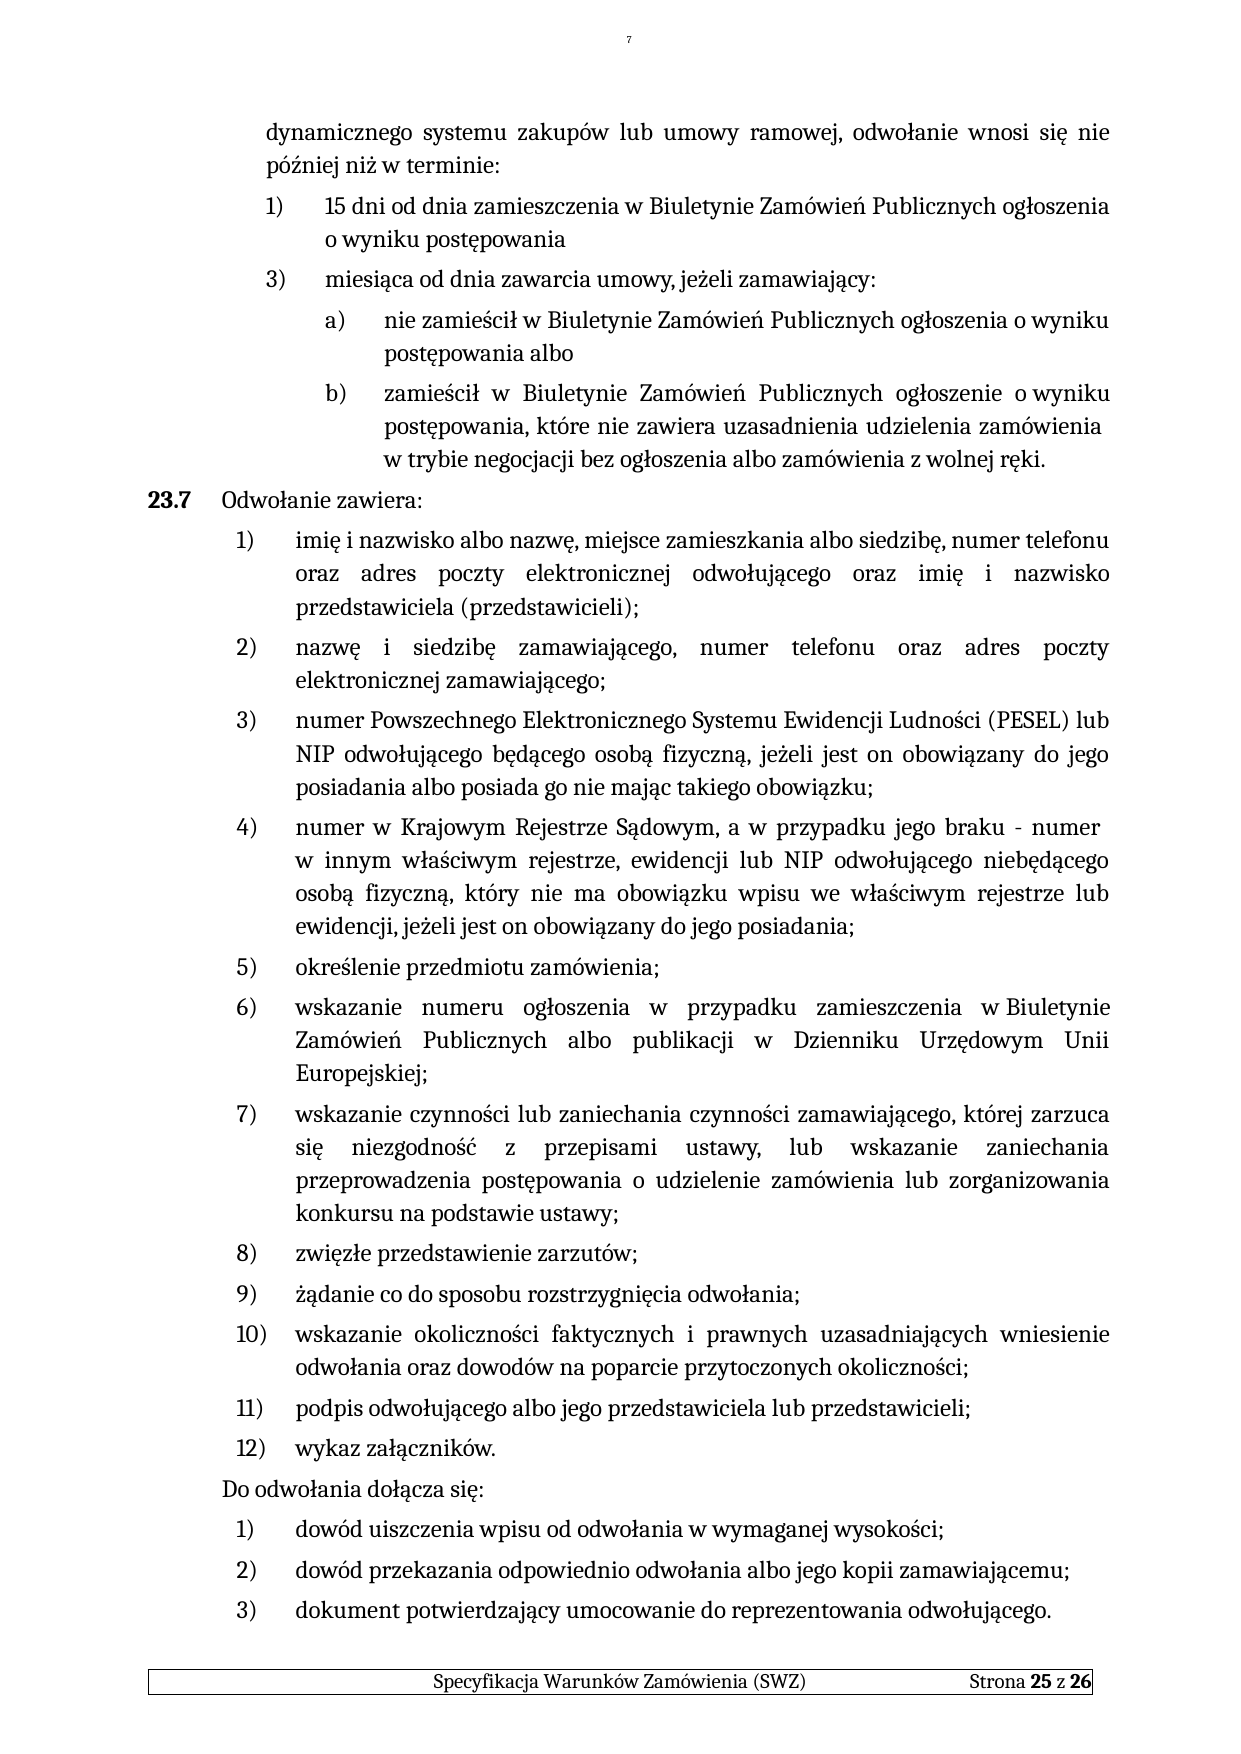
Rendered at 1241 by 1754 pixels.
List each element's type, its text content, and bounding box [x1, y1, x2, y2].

list 1) dowód uiszczenia wpisu od odwołania w wymaganej wysokości; [236, 1515, 1110, 1544]
list 4) numer w Krajowym Rejestrze Sądowym, a w przypadku jego braku - numer w innym właściwym rejestrze, ewidencji lub NIP odwołującego niebędącego osobą fizyczną, który nie ma obowiązku wpisu we właściwym rejestrze lub ewidencji, jeżeli jest on obowiązany do jego posiadania; [236, 813, 1110, 941]
list 5) określenie przedmiotu zamówienia; [236, 953, 1110, 981]
list 7) wskazanie czynności lub zaniechania czynności zamawiającego, której zarzuca się niezgodność z przepisami ustawy, lub wskazanie zaniechania przeprowadzenia postępowania o udzielenie zamówienia lub zorganizowania konkursu na podstawie ustawy; [236, 1100, 1110, 1227]
list 3) miesiąca od dnia zawarcia umowy, jeżeli zamawiający: [266, 265, 1110, 294]
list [207, 118, 1110, 180]
list 3) numer Powszechnego Elektronicznego Systemu Ewidencji Ludności (PESEL) lub NIP odwołującego będącego osobą fizyczną, jeżeli jest on obowiązany do jego posiadania albo posiada go nie mając takiego obowiązku; [236, 706, 1110, 801]
list 11) podpis odwołującego albo jego przedstawiciela lub przedstawicieli; [236, 1394, 1110, 1423]
list 1) 15 dni od dnia zamieszczenia w Biuletynie Zamówień Publicznych ogłoszenia o wyniku postępowania [266, 192, 1110, 253]
list 8) zwięzłe przedstawienie zarzutów; [236, 1239, 1110, 1268]
list 9) żądanie co do sposobu rozstrzygnięcia odwołania; [236, 1280, 1110, 1308]
text Do odwołania dołącza się: [148, 1475, 1110, 1504]
list b) zamieścił w Biuletynie Zamówień Publicznych ogłoszenie o wyniku postępowania, które nie zawiera uzasadnienia udzielenia zamówienia w trybie negocjacji bez ogłoszenia albo zamówienia z wolnej ręki. [325, 379, 1110, 474]
list Odwołanie zawiera: [148, 486, 1110, 514]
list a) nie zamieścił w Biuletynie Zamówień Publicznych ogłoszenia o wyniku postępowania albo [325, 306, 1110, 367]
list 12) wykaz załączników. [236, 1434, 1110, 1463]
list 10) wskazanie okoliczności faktycznych i prawnych uzasadniających wniesienie odwołania oraz dowodów na poparcie przytoczonych okoliczności; [236, 1320, 1110, 1382]
list 6) wskazanie numeru ogłoszenia w przypadku zamieszczenia w Biuletynie Zamówień Publicznych albo publikacji w Dzienniku Urzędowym Unii Europejskiej; [236, 993, 1110, 1088]
list 1) imię i nazwisko albo nazwę, miejsce zamieszkania albo siedzibę, numer telefonu oraz adres poczty elektronicznej odwołującego oraz imię i nazwisko przedstawiciela (przedstawicieli); [236, 526, 1110, 621]
list 2) nazwę i siedzibę zamawiającego, numer telefonu oraz adres poczty elektronicznej zamawiającego; [236, 633, 1110, 695]
list 3) dokument potwierdzający umocowanie do reprezentowania odwołującego. [236, 1596, 1110, 1625]
list 2) dowód przekazania odpowiednio odwołania albo jego kopii zamawiającemu; [236, 1556, 1110, 1585]
